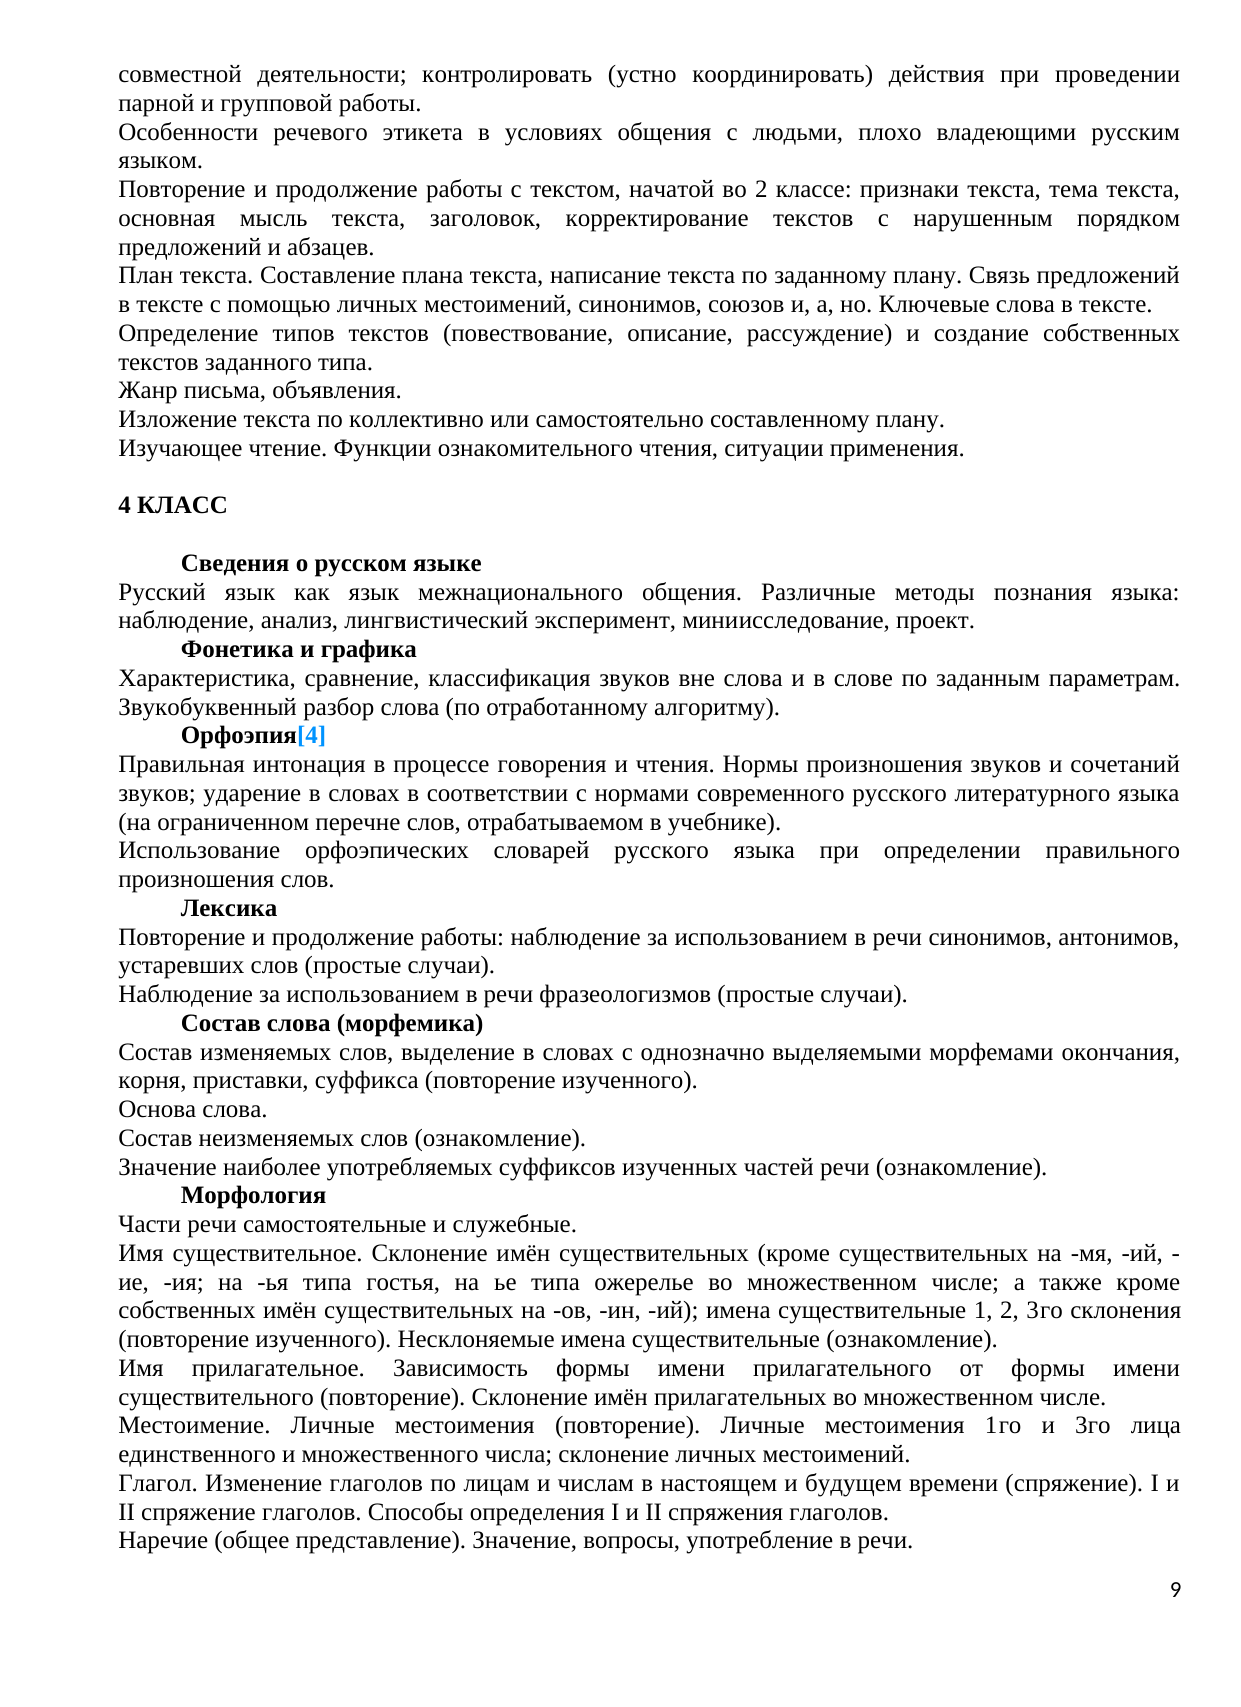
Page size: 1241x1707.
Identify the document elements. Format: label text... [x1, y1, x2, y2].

text Повторение и продолжение работы: наблюдение за использованием в речи синонимов, антонимов, устаревших слов (простые случаи). [118, 922, 1181, 979]
text Русский язык как язык межнационального общения. Различные методы познания языка: наблюдение, анализ, лингвистический эксперимент, мини­исследование, проект. [118, 577, 1181, 634]
text Изложение текста по коллективно или самостоятельно составленному плану. [118, 404, 1181, 433]
text Значение наиболее употребляемых суффиксов изученных частей речи (ознакомление). [118, 1152, 1181, 1180]
text Наблюдение за использованием в речи фразеологизмов (простые случаи). [118, 979, 1181, 1008]
text Местоимение. Личные местоимения (повторение). Личные местоимения 1­го и 3­го лица единственного и множественного числа; склонение личных местоимений. [118, 1410, 1181, 1468]
text 4 КЛАСС [118, 490, 1181, 519]
text Состав слова (морфемика) [118, 1008, 1181, 1037]
text Особенности речевого этикета в условиях общения с людьми, плохо владеющими русским языком. [118, 117, 1181, 174]
text Изучающее чтение. Функции ознакомительного чтения, ситуации применения. [118, 433, 1181, 462]
text Жанр письма, объявления. [118, 375, 1181, 404]
text План текста. Составление плана текста, написание текста по заданному плану. Связь предложений в тексте с помощью личных местоимений, синонимов, союзов и, а, но. Ключевые слова в тексте. [118, 260, 1181, 318]
text Основа слова. [118, 1094, 1181, 1123]
text Состав изменяемых слов, выделение в словах с однозначно выделяемыми морфемами окончания, корня, приставки, суффикса (повторение изученного). [118, 1037, 1181, 1094]
text Сведения о русском языке [118, 548, 1181, 577]
text Имя существительное. Склонение имён существительных (кроме существительных на -мя, -ий, -ие, -ия; на -ья типа гостья, на ­ье типа ожерелье во множественном числе; а также кроме собственных имён существительных на -ов, -ин, -ий); имена существительные 1, 2, 3­го склонения (повторение изученного). Несклоняемые имена существительные (ознакомление). [118, 1238, 1181, 1353]
text Состав неизменяемых слов (ознакомление). [118, 1123, 1181, 1152]
text Лексика [118, 893, 1181, 922]
text Повторение и продолжение работы с текстом, начатой во 2 классе: признаки текста, тема текста, основная мысль текста, заголовок, корректирование текстов с нарушенным порядком предложений и абзацев. [118, 174, 1181, 260]
text Наречие (общее представление). Значение, вопросы, употребление в речи. [118, 1525, 1181, 1554]
text Части речи самостоятельные и служебные. [118, 1209, 1181, 1238]
text Использование орфоэпических словарей русского языка при определении правильного произношения слов. [118, 835, 1181, 893]
text Орфоэпия[4] [118, 720, 1181, 749]
text Имя прилагательное. Зависимость формы имени прилагательного от формы имени существительного (повторение). Склонение имён прилагательных во множественном числе. [118, 1353, 1181, 1410]
text Фонетика и графика [118, 634, 1181, 663]
text Глагол. Изменение глаголов по лицам и числам в настоящем и будущем времени (спряжение). І и ІІ спряжение глаголов. Способы определения I и II спряжения глаголов. [118, 1468, 1181, 1525]
text Определение типов текстов (повествование, описание, рассуждение) и создание собственных текстов заданного типа. [118, 318, 1181, 375]
text Морфология [118, 1180, 1181, 1209]
text Характеристика, сравнение, классификация звуков вне слова и в слове по заданным параметрам. Звуко­буквенный разбор слова (по отработанному алгоритму). [118, 663, 1181, 720]
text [118, 59, 1181, 117]
text Правильная интонация в процессе говорения и чтения. Нормы произношения звуков и сочетаний звуков; ударение в словах в соответствии с нормами современного русского литературного языка (на ограниченном перечне слов, отрабатываемом в учебнике). [118, 749, 1181, 835]
